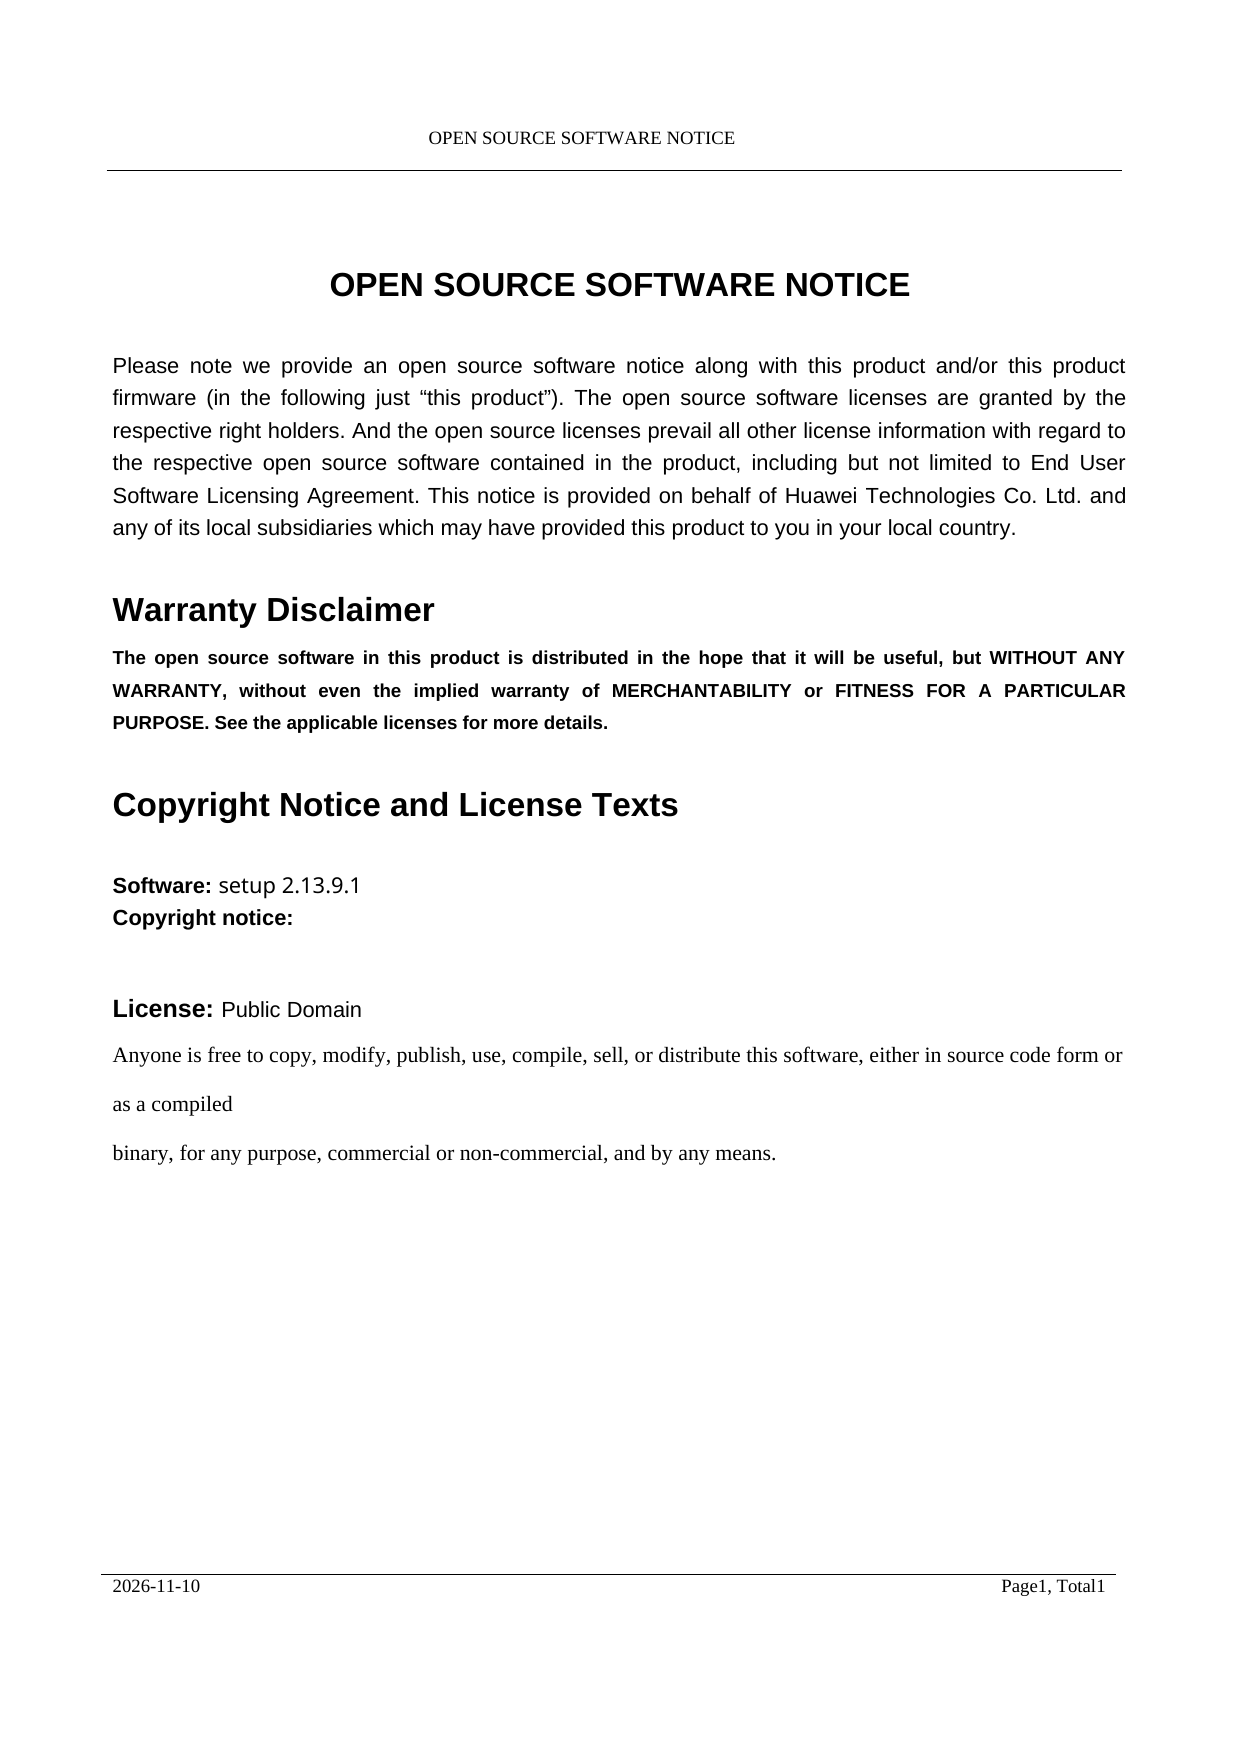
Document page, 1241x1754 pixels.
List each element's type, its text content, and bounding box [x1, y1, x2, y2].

text Copyright Notice and License Texts [112, 771, 1128, 836]
text Warranty Disclaimer [112, 576, 1128, 641]
text Copyright notice: [112, 901, 1128, 934]
text Software: setup 2.13.9.1 [112, 869, 1128, 901]
text License: Public Domain [112, 992, 1128, 1024]
text OPEN SOURCE SOFTWARE NOTICE [112, 251, 1128, 316]
text Please note we provide an open source software notice along with this product and/or this product firmware (in the following just “this product”). The open source software licenses are granted by the respective right holders. And the open source licenses prevail all other license information with regard to the respective open source software contained in the product, including but not limited to End User Software Licensing Agreement. This notice is provided on behalf of Huawei Technologies Co. Ltd. and any of its local subsidiaries which may have provided this product to you in your local country. [112, 349, 1128, 544]
text Anyone is free to copy, modify, publish, use, compile, sell, or distribute this software, either in source code form or as a compiled binary, for any purpose, commercial or non-commercial, and by any means. [112, 1038, 1128, 1168]
text The open source software in this product is distributed in the hope that it will be useful, but WITHOUT ANY WARRANTY, without even the implied warranty of MERCHANTABILITY or FITNESS FOR A PARTICULAR PURPOSE. See the applicable licenses for more details. [112, 641, 1128, 739]
